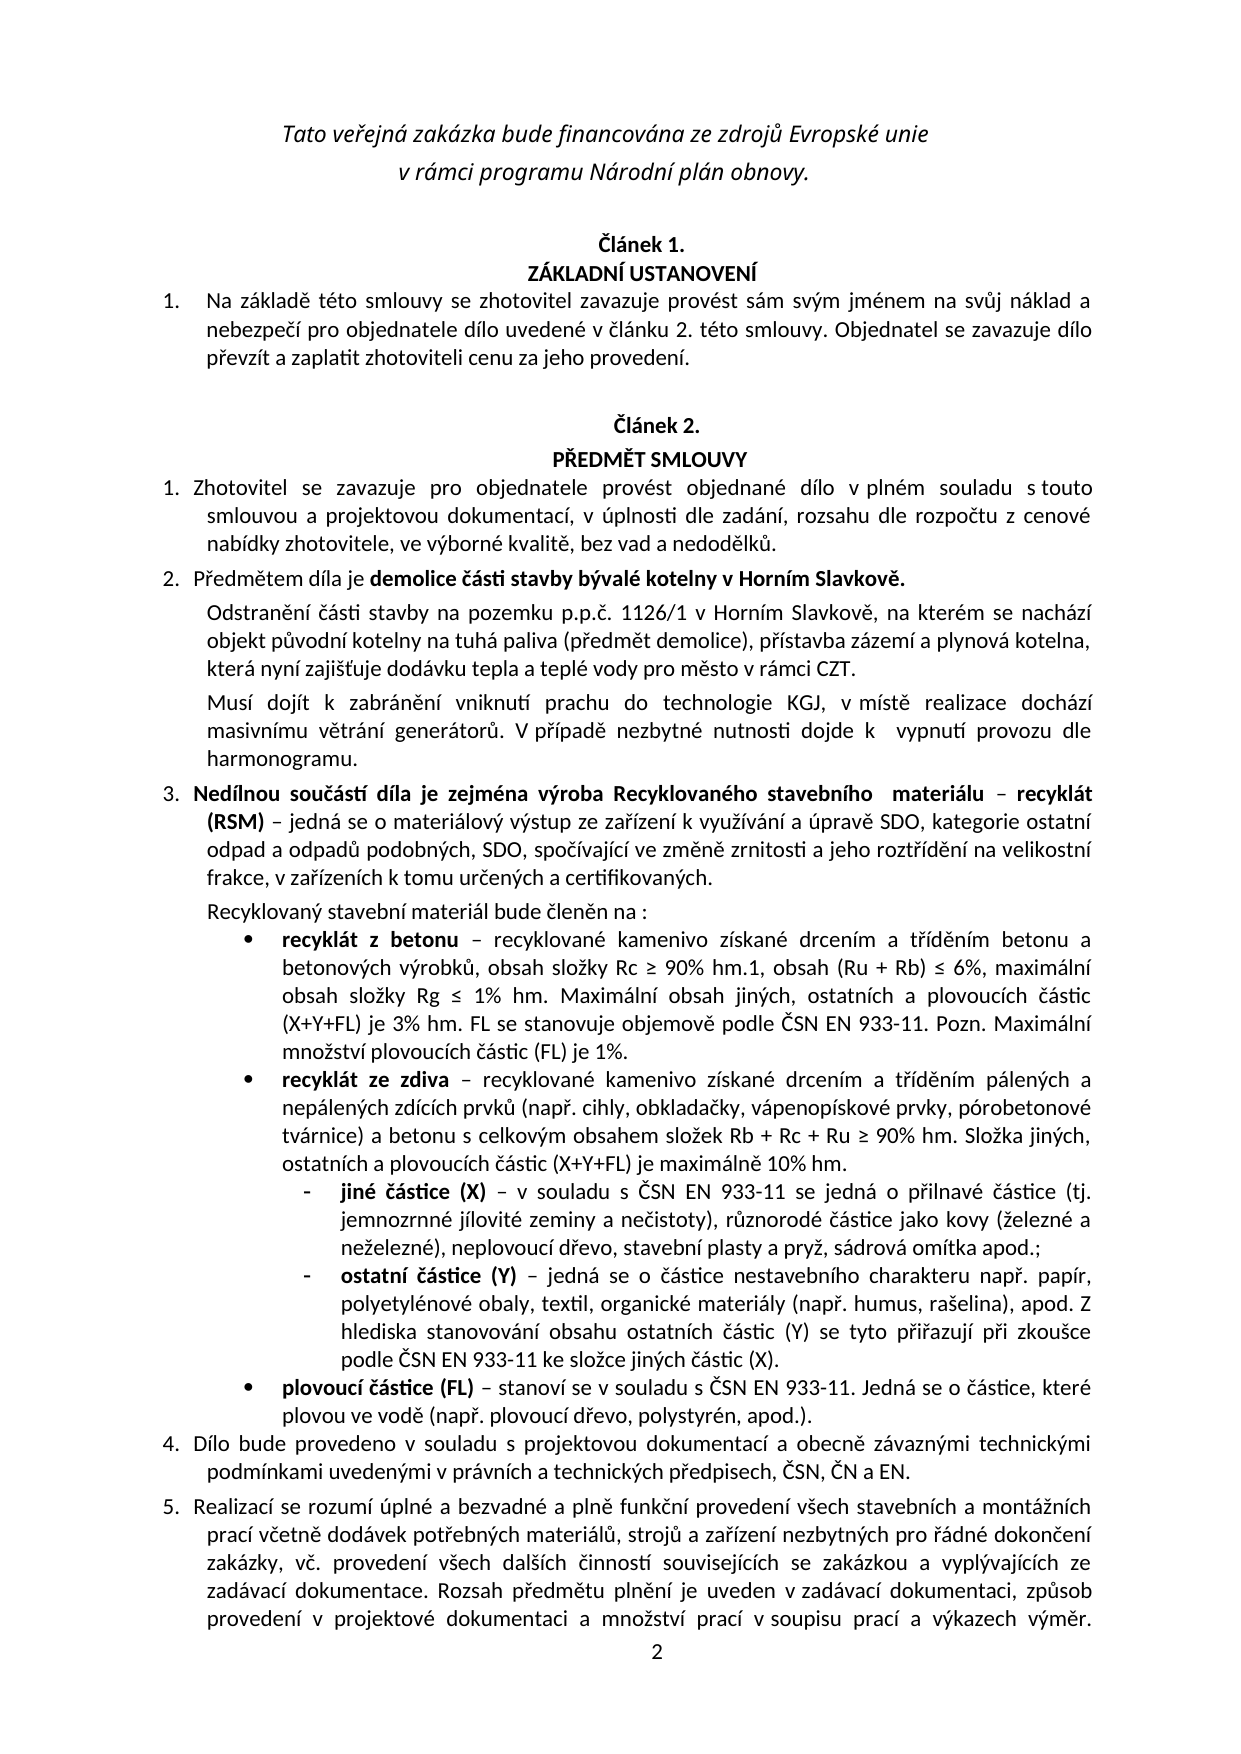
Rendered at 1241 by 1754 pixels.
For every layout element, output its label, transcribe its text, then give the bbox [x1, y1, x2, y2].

list Zhotovitel se zavazuje pro objednatele provést objednané dílo v plném souladu s touto smlouvou a projektovou dokumentací, v úplnosti dle zadání, rozsahu dle rozpočtu z cenové nabídky zhotovitele, ve výborné kvalitě, bez vad a nedodělků. [162, 473, 1093, 558]
subtitle Článek 2. [118, 411, 1093, 439]
text Tato veřejná zakázka bude financována ze zdrojů Evropské unie [118, 118, 1093, 149]
list Nedílnou součástí díla je zejména výroba Recyklovaného stavebního materiálu – recyklát (RSM) – jedná se o materiálový výstup ze zařízení k využívání a úpravě SDO, kategorie ostatní odpad a odpadů podobných, SDO, spočívající ve změně zrnitosti a jeho roztřídění na velikostní frakce, v zařízeních k tomu určených a certifikovaných. [162, 779, 1093, 891]
text Musí dojít k zabránění vniknutí prachu do technologie KGJ, v místě realizace dochází masivnímu větrání generátorů. V případě nezbytné nutnosti dojde k vypnutí provozu dle harmonogramu. [207, 688, 1093, 772]
list recyklát z betonu – recyklované kamenivo získané drcením a tříděním betonu a betonových výrobků, obsah složky Rc ≥ 90% hm.1, obsah (Ru + Rb) ≤ 6%, maximální obsah složky Rg ≤ 1% hm. Maximální obsah jiných, ostatních a plovoucích částic (X+Y+FL) je 3% hm. FL se stanovuje objemově podle ČSN EN 933-11. Pozn. Maximální množství plovoucích částic (FL) je 1%. [244, 925, 1093, 1065]
text Základní ustanovení [118, 259, 1093, 287]
list jiné částice (X) – v souladu s ČSN EN 933-11 se jedná o přilnavé částice (tj. jemnozrnné jílovité zeminy a nečistoty), různorodé částice jako kovy (železné a neželezné), neplovoucí dřevo, stavební plasty a pryž, sádrová omítka apod.; [303, 1177, 1093, 1261]
text Odstranění části stavby na pozemku p.p.č. 1126/1 v Horním Slavkově, na kterém se nachází objekt původní kotelny na tuhá paliva (předmět demolice), přístavba zázemí a plynová kotelna, která nyní zajišťuje dodávku tepla a teplé vody pro město v rámci CZT. [207, 598, 1093, 682]
list Předmětem díla je demolice části stavby bývalé kotelny v Horním Slavkově. [162, 564, 1093, 592]
list Dílo bude provedeno v souladu s projektovou dokumentací a obecně závaznými technickými podmínkami uvedenými v právních a technických předpisech, ČSN, ČN a EN. [162, 1429, 1093, 1486]
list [162, 1492, 1093, 1632]
list ostatní částice (Y) – jedná se o částice nestavebního charakteru např. papír, polyetylénové obaly, textil, organické materiály (např. humus, rašelina), apod. Z hlediska stanovování obsahu ostatních částic (Y) se tyto přiřazují při zkoušce podle ČSN EN 933-11 ke složce jiných částic (X). [303, 1261, 1093, 1373]
list plovoucí částice (FL) – stanoví se v souladu s ČSN EN 933-11. Jedná se o částice, které plovou ve vodě (např. plovoucí dřevo, polystyrén, apod.). [244, 1373, 1093, 1429]
text v rámci programu Národní plán obnovy. [118, 156, 1093, 187]
list Na základě této smlouvy se zhotovitel zavazuje provést sám svým jménem na svůj náklad a nebezpečí pro objednatele dílo uvedené v článku 2. této smlouvy. Objednatel se zavazuje dílo převzít a zaplatit zhotoviteli cenu za jeho provedení. [162, 287, 1093, 371]
list recyklát ze zdiva – recyklované kamenivo získané drcením a tříděním pálených a nepálených zdících prvků (např. cihly, obkladačky, vápenopískové prvky, pórobetonové tvárnice) a betonu s celkovým obsahem složek Rb + Rc + Ru ≥ 90% hm. Složka jiných, ostatních a plovoucích částic (X+Y+FL) je maximálně 10% hm. [244, 1065, 1093, 1177]
text Recyklovaný stavební materiál bude členěn na : [118, 897, 1093, 925]
text PŘEDMĚT SMLOUVY [118, 446, 1093, 473]
